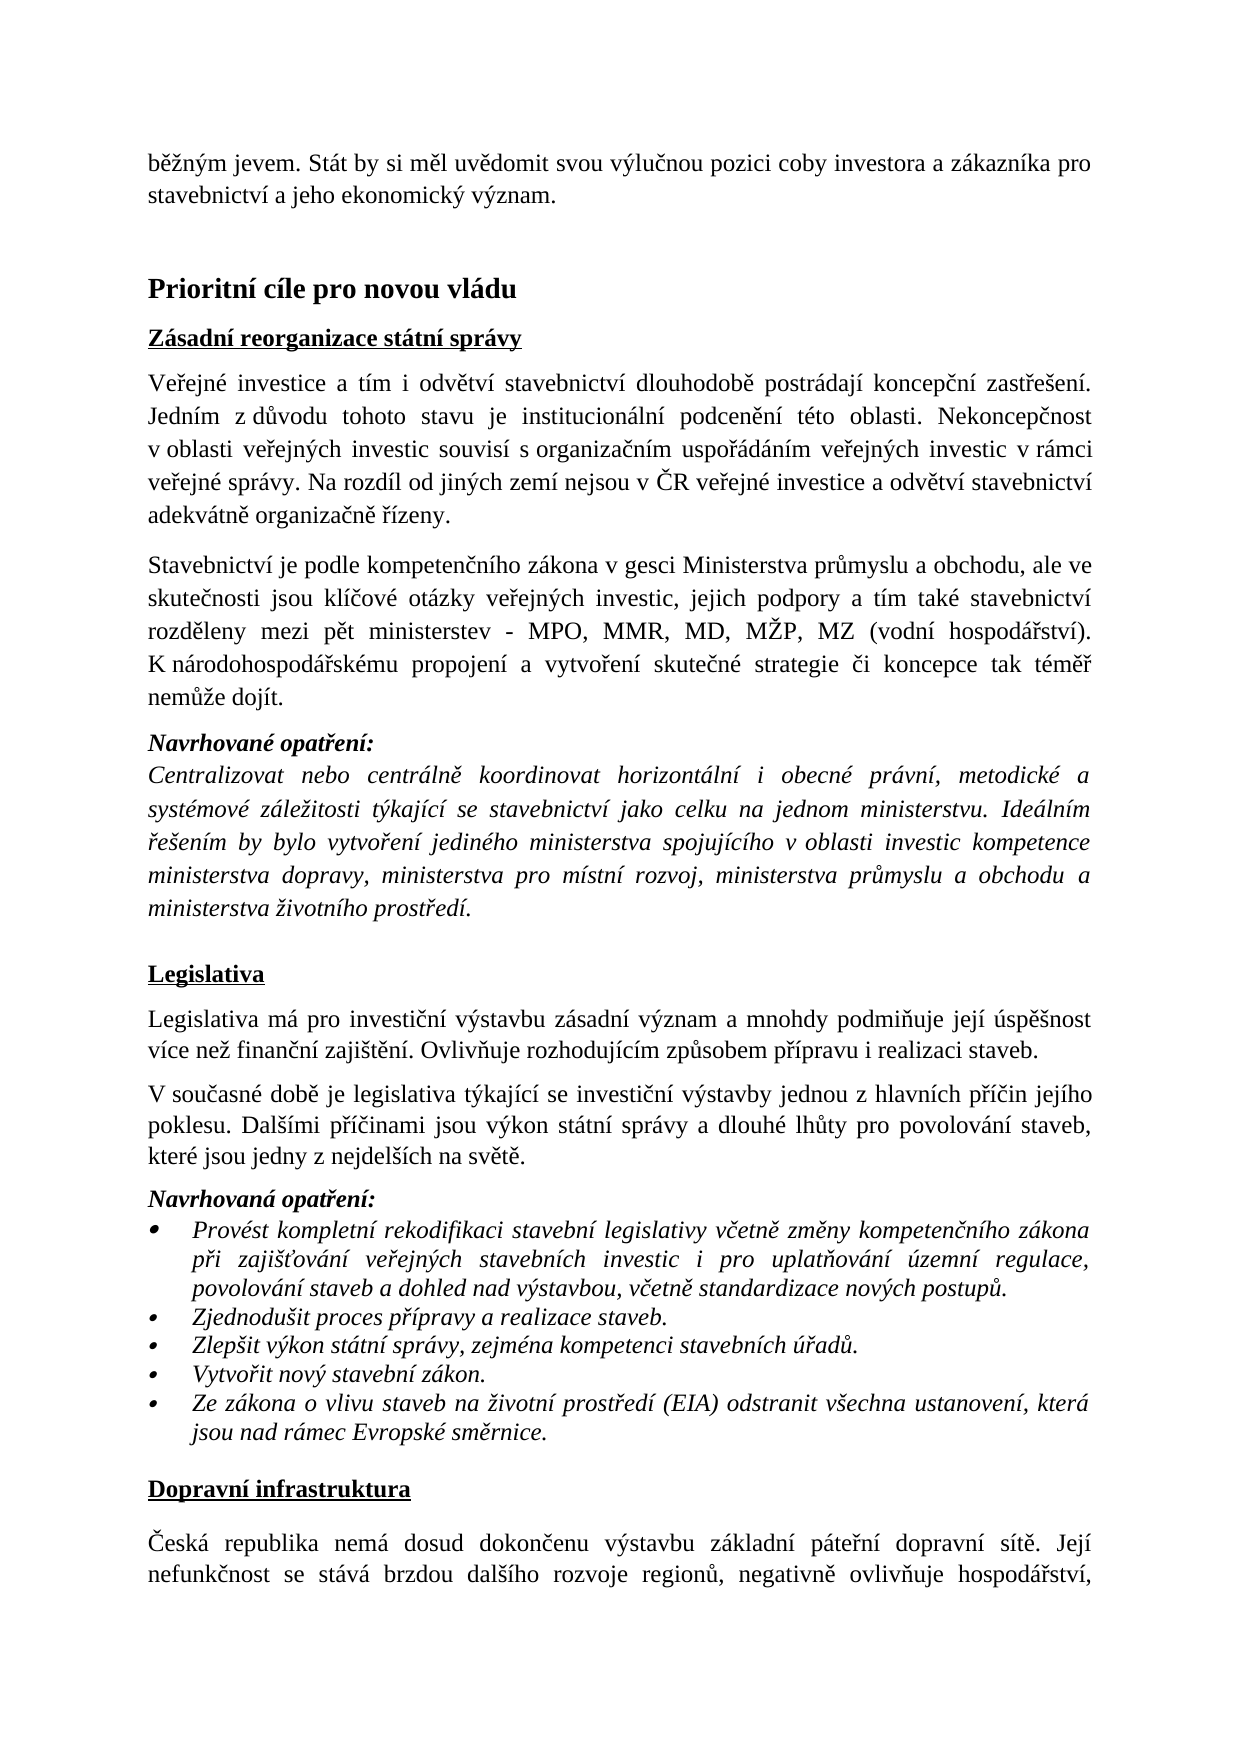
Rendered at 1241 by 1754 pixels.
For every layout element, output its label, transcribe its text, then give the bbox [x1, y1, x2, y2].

text Navrhovaná opatření: [148, 1184, 1093, 1213]
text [148, 1528, 1093, 1588]
list Vytvořit nový stavební zákon. [148, 1359, 1093, 1388]
text Centralizovat nebo centrálně koordinovat horizontální i obecné právní, metodické a systémové záležitosti týkající se stavebnictví jako celku na jednom ministerstvu. Ideálním řešením by bylo vytvoření jediného ministerstva spojujícího v oblasti investic kompetence ministerstva dopravy, ministerstva pro místní rozvoj, ministerstva průmyslu a obchodu a ministerstva životního prostředí. [148, 761, 1093, 921]
text Legislativa má pro investiční výstavbu zásadní význam a mnohdy podmiňuje její úspěšnost více než finanční zajištění. Ovlivňuje rozhodujícím způsobem přípravu i realizaci staveb. [148, 1004, 1093, 1064]
text Stavebnictví je podle kompetenčního zákona v gesci Ministerstva průmyslu a obchodu, ale ve skutečnosti jsou klíčové otázky veřejných investic, jejich podpory a tím také stavebnictví rozděleny mezi pět ministerstev - MPO, MMR, MD, MŽP, MZ (vodní hospodářství). K národohospodářskému propojení a vytvoření skutečné strategie či koncepce tak téměř nemůže dojít. [148, 550, 1093, 711]
text V současné době je legislativa týkající se investiční výstavby jednou z hlavních příčin jejího poklesu. Dalšími příčinami jsou výkon státní správy a dlouhé lhůty pro povolování staveb, které jsou jedny z nejdelších na světě. [148, 1079, 1093, 1170]
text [148, 148, 1093, 209]
text Prioritní cíle pro novou vládu [148, 272, 1093, 305]
text Zásadní reorganizace státní správy [148, 323, 1093, 351]
text Legislativa [148, 959, 1093, 987]
list Provést kompletní rekodifikaci stavební legislativy včetně změny kompetenčního zákona při zajišťování veřejných stavebních investic i pro uplatňování územní regulace, povolování staveb a dohled nad výstavbou, včetně standardizace nových postupů. [148, 1216, 1093, 1302]
list Zjednodušit proces přípravy a realizace staveb. [148, 1302, 1093, 1331]
list Ze zákona o vlivu staveb na životní prostředí (EIA) odstranit všechna ustanovení, která jsou nad rámec Evropské směrnice. [148, 1388, 1093, 1446]
text Dopravní infrastruktura [148, 1474, 1093, 1503]
list Zlepšit výkon státní správy, zejména kompetenci stavebních úřadů. [148, 1331, 1093, 1359]
text Veřejné investice a tím i odvětví stavebnictví dlouhodobě postrádají koncepční zastřešení. Jedním z důvodu tohoto stavu je institucionální podcenění této oblasti. Nekoncepčnost v oblasti veřejných investic souvisí s organizačním uspořádáním veřejných investic v rámci veřejné správy. Na rozdíl od jiných zemí nejsou v ČR veřejné investice a odvětví stavebnictví adekvátně organizačně řízeny. [148, 368, 1093, 529]
text Navrhované opatření: [148, 728, 1093, 756]
